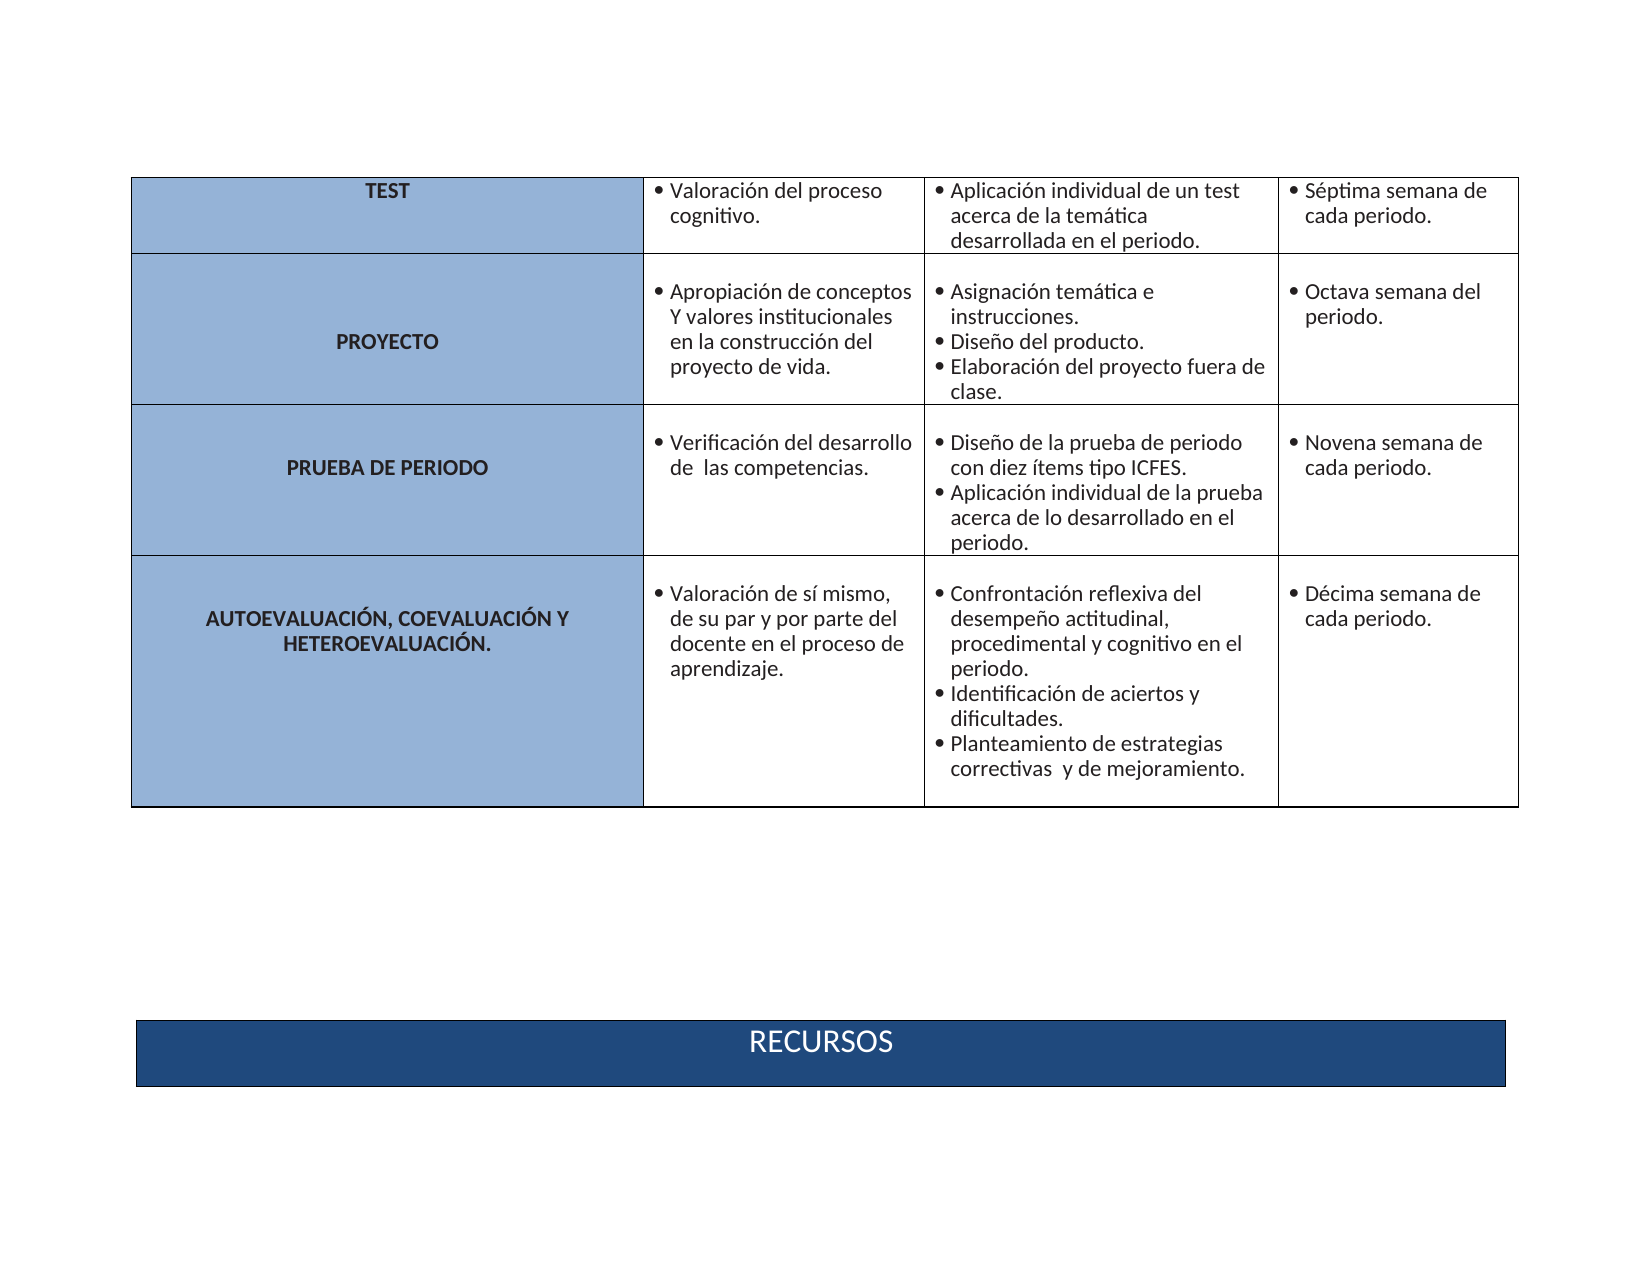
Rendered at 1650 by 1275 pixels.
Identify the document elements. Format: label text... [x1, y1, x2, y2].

table_cell Confrontación reflexiva del desempeño actitudinal, procedimental y cognitivo en el periodo. Identificación de aciertos y dificultades. Planteamiento de estrategias correctivas y de mejoramiento. [925, 556, 1278, 806]
table_cell Octava semana del periodo. [1279, 254, 1518, 404]
table_cell Verificación del desarrollo de las competencias. [644, 405, 924, 555]
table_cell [1279, 178, 1518, 253]
table_cell Diseño de la prueba de periodo con diez ítems tipo ICFES. Aplicación individual de la prueba acerca de lo desarrollado en el periodo. [925, 405, 1278, 555]
table_cell Apropiación de conceptos Y valores institucionales en la construcción del proyecto de vida. [644, 254, 924, 404]
table_cell PROYECTO [132, 254, 643, 404]
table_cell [644, 178, 924, 253]
table_cell PRUEBA DE PERIODO [132, 405, 643, 555]
table_cell Novena semana de cada periodo. [1279, 405, 1518, 555]
table_header RECURSOS [137, 1021, 1505, 1086]
table_cell Décima semana de cada periodo. [1279, 556, 1518, 806]
table_cell Valoración de sí mismo, de su par y por parte del docente en el proceso de aprendizaje. [644, 556, 924, 806]
table_cell Asignación temática e instrucciones. Diseño del producto. Elaboración del proyecto fuera de clase. [925, 254, 1278, 404]
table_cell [925, 178, 1278, 253]
table_cell AUTOEVALUACIÓN, COEVALUACIÓN Y HETEROEVALUACIÓN. [132, 556, 643, 806]
table_cell TEST [132, 178, 643, 253]
